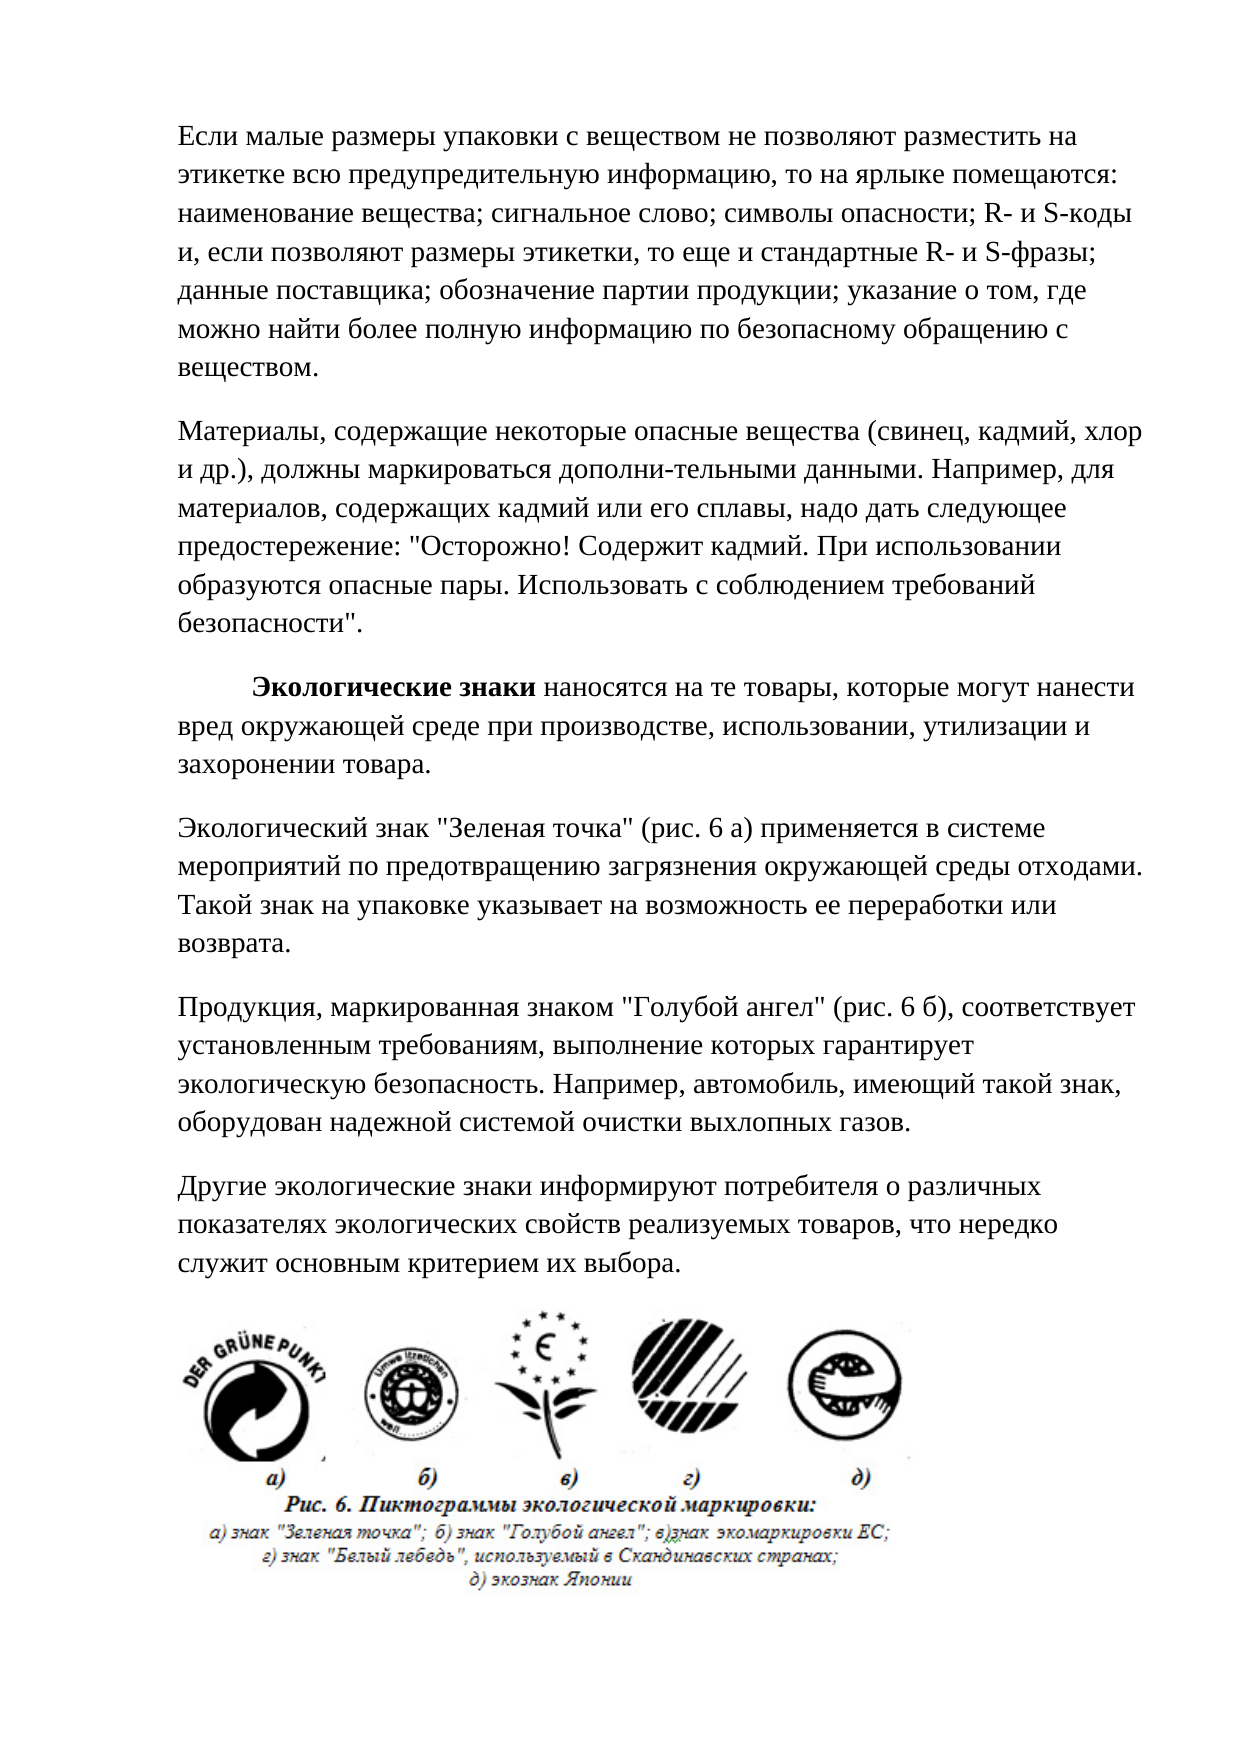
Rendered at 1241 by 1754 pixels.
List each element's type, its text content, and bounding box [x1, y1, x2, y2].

picture [177, 1308, 914, 1603]
text Если малые размеры упаковки с веществом не позволяют разместить на этикетке всю предупредительную информацию, то на ярлыке помещаются: наименование вещества; сигнальное слово; символы опасности; R- и S-коды и, если позволяют размеры этикетки, то еще и стандартные R- и S-фразы; данные поставщика; обозначение партии продукции; указание о том, где можно найти более полную информацию по безопасному обращению с веществом. [177, 118, 1152, 383]
text Продукция, маркированная знаком "Голубой ангел" (рис. 6 б), соответствует установленным требованиям, выполнение которых гарантирует экологическую безопасность. Например, автомобиль, имеющий такой знак, оборудован надежной системой очистки выхлопных газов. [177, 989, 1152, 1138]
text Экологические знаки наносятся на те товары, которые могут нанести вред окружающей среде при производстве, использовании, утилизации и захоронении товара. [177, 669, 1152, 780]
text Экологический знак "Зеленая точка" (рис. 6 а) применяется в системе мероприятий по предотвращению загрязнения окружающей среды отходами. Такой знак на упаковке указывает на возможность ее переработки или возврата. [177, 810, 1152, 959]
text Другие экологические знаки информируют потребителя о различных показателях экологических свойств реализуемых товаров, что нередко служит основным критерием их выбора. [177, 1168, 1152, 1279]
text Материалы, содержащие некоторые опасные вещества (свинец, кадмий, хлор и др.), должны маркироваться дополни-тельными данными. Например, для материалов, содержащих кадмий или его сплавы, надо дать следующее предостережение: "Осторожно! Содержит кадмий. При использовании образуются опасные пары. Использовать с соблюдением требований безопасности". [177, 413, 1152, 639]
